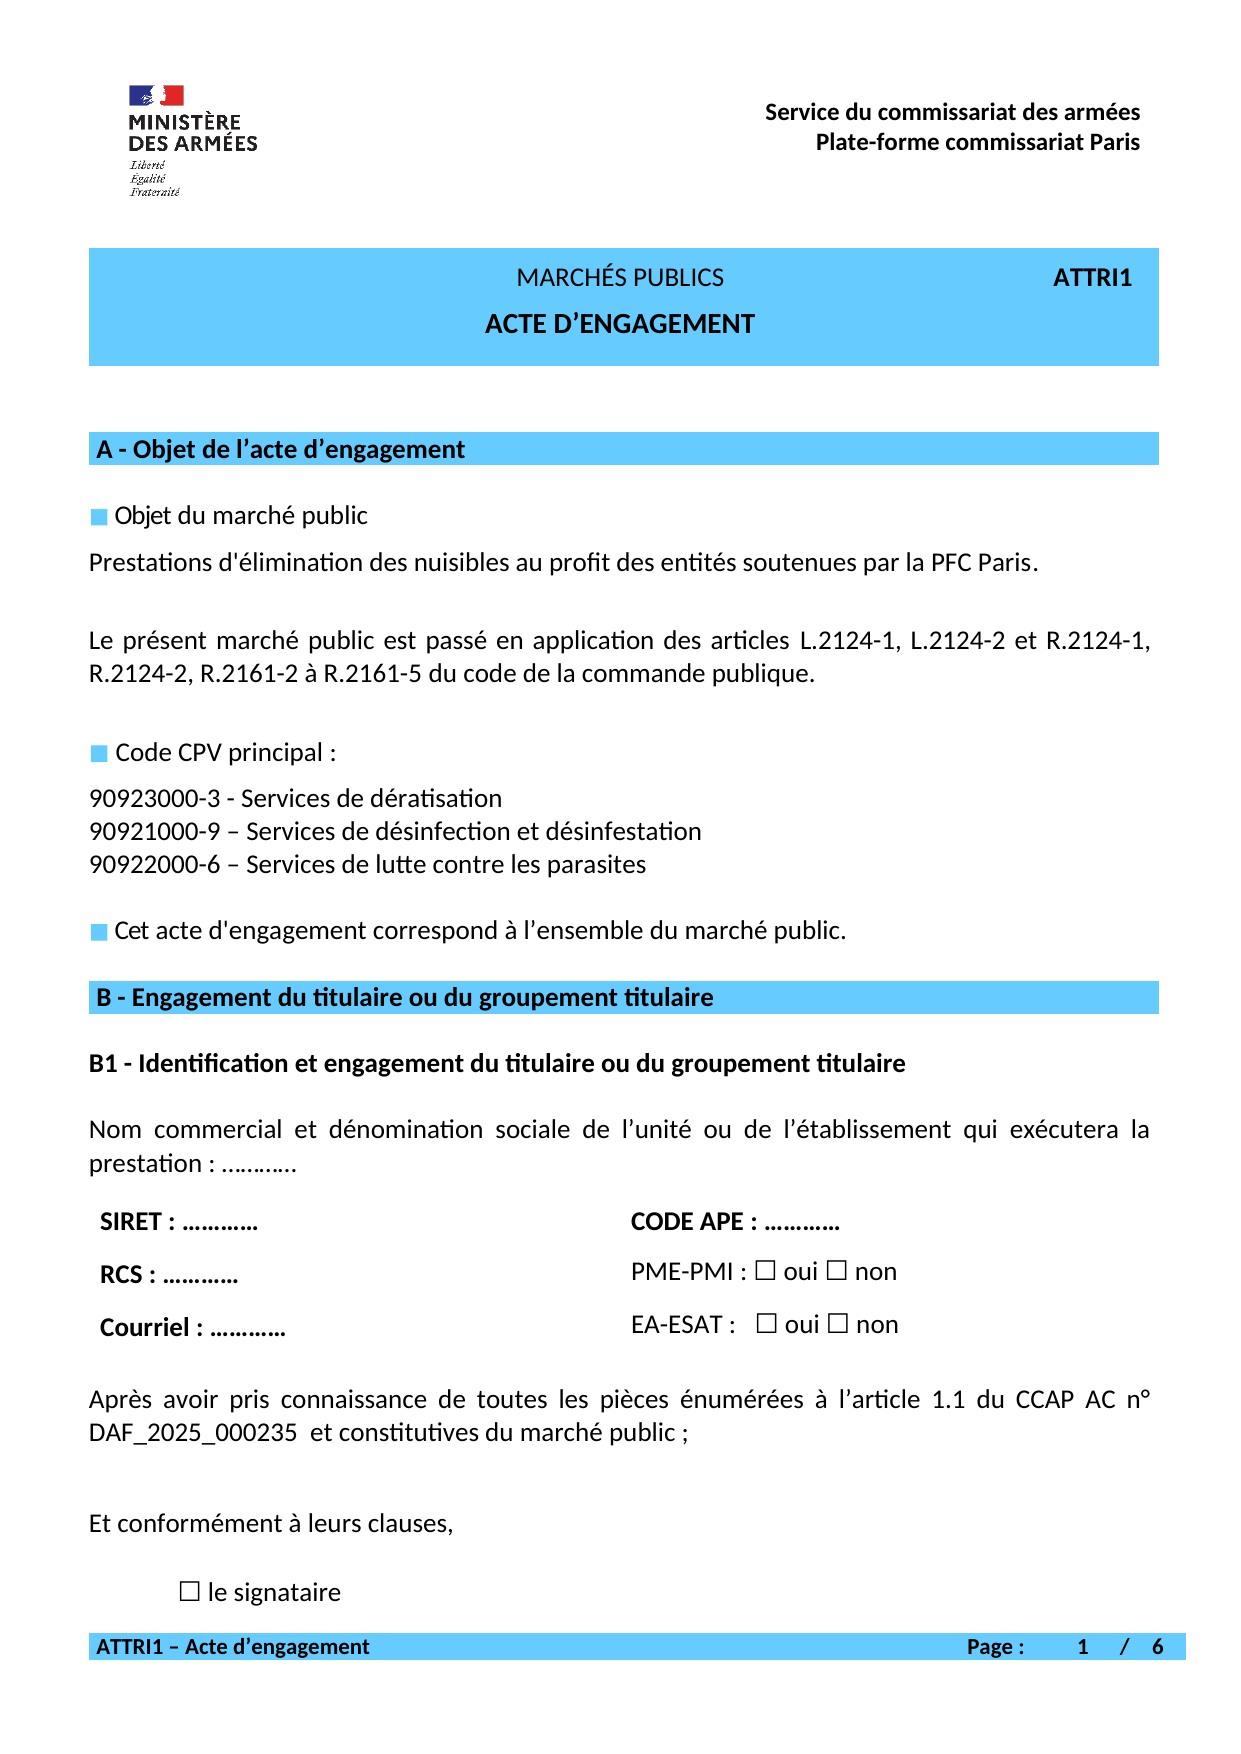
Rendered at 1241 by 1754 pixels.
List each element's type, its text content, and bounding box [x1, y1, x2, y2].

table_cell PME-PMI : oui non [620, 1251, 1151, 1304]
text Cet acte d'engagement correspond à l’ensemble du marché public. [89, 913, 1152, 948]
text Après avoir pris connaissance de toutes les pièces énumérées à l’article 1.1 du CCAP AC n° et constitutives du marché public ; [89, 1382, 1152, 1448]
table_header MARCHÉS PUBLICS ACTE D’ENGAGEMENT [89, 248, 1026, 366]
table_cell RCS : [89, 1251, 619, 1304]
picture [110, 66, 275, 215]
text 90923000-3 - Services de dératisation [89, 781, 1152, 814]
table_header ATTRI1 [1026, 248, 1159, 366]
text 90922000-6 – Services de lutte contre les parasites [89, 847, 1152, 881]
table_header B - Engagement du titulaire ou du groupement titulaire [89, 981, 1159, 1014]
table_cell EA-ESAT : oui non [620, 1304, 1151, 1357]
text Prestations d'élimination des nuisibles au profit des entités soutenues par la PFC Paris. [89, 545, 1152, 578]
text B1 - Identification et engagement du titulaire ou du groupement titulaire [89, 1047, 1152, 1080]
table_header SIRET : [89, 1204, 619, 1251]
table_header A - Objet de l’acte d’engagement [89, 432, 1159, 465]
text Nom commercial et dénomination sociale de l’unité ou de l’établissement qui exécutera la prestation : [89, 1113, 1152, 1179]
text le signataire [177, 1572, 1152, 1609]
text 90921000-9 – Services de désinfection et désinfestation [89, 814, 1152, 847]
table_header CODE APE : [620, 1204, 1151, 1251]
text Le présent marché public est passé en application des articles du code de la commande publique. [89, 623, 1152, 689]
text Objet du marché public [89, 498, 1152, 532]
text Et conformément à leurs clauses, [89, 1506, 1152, 1539]
table_header [87, 30, 1174, 214]
text Code CPV principal : [89, 735, 1152, 769]
table_cell Courriel : [89, 1304, 619, 1357]
